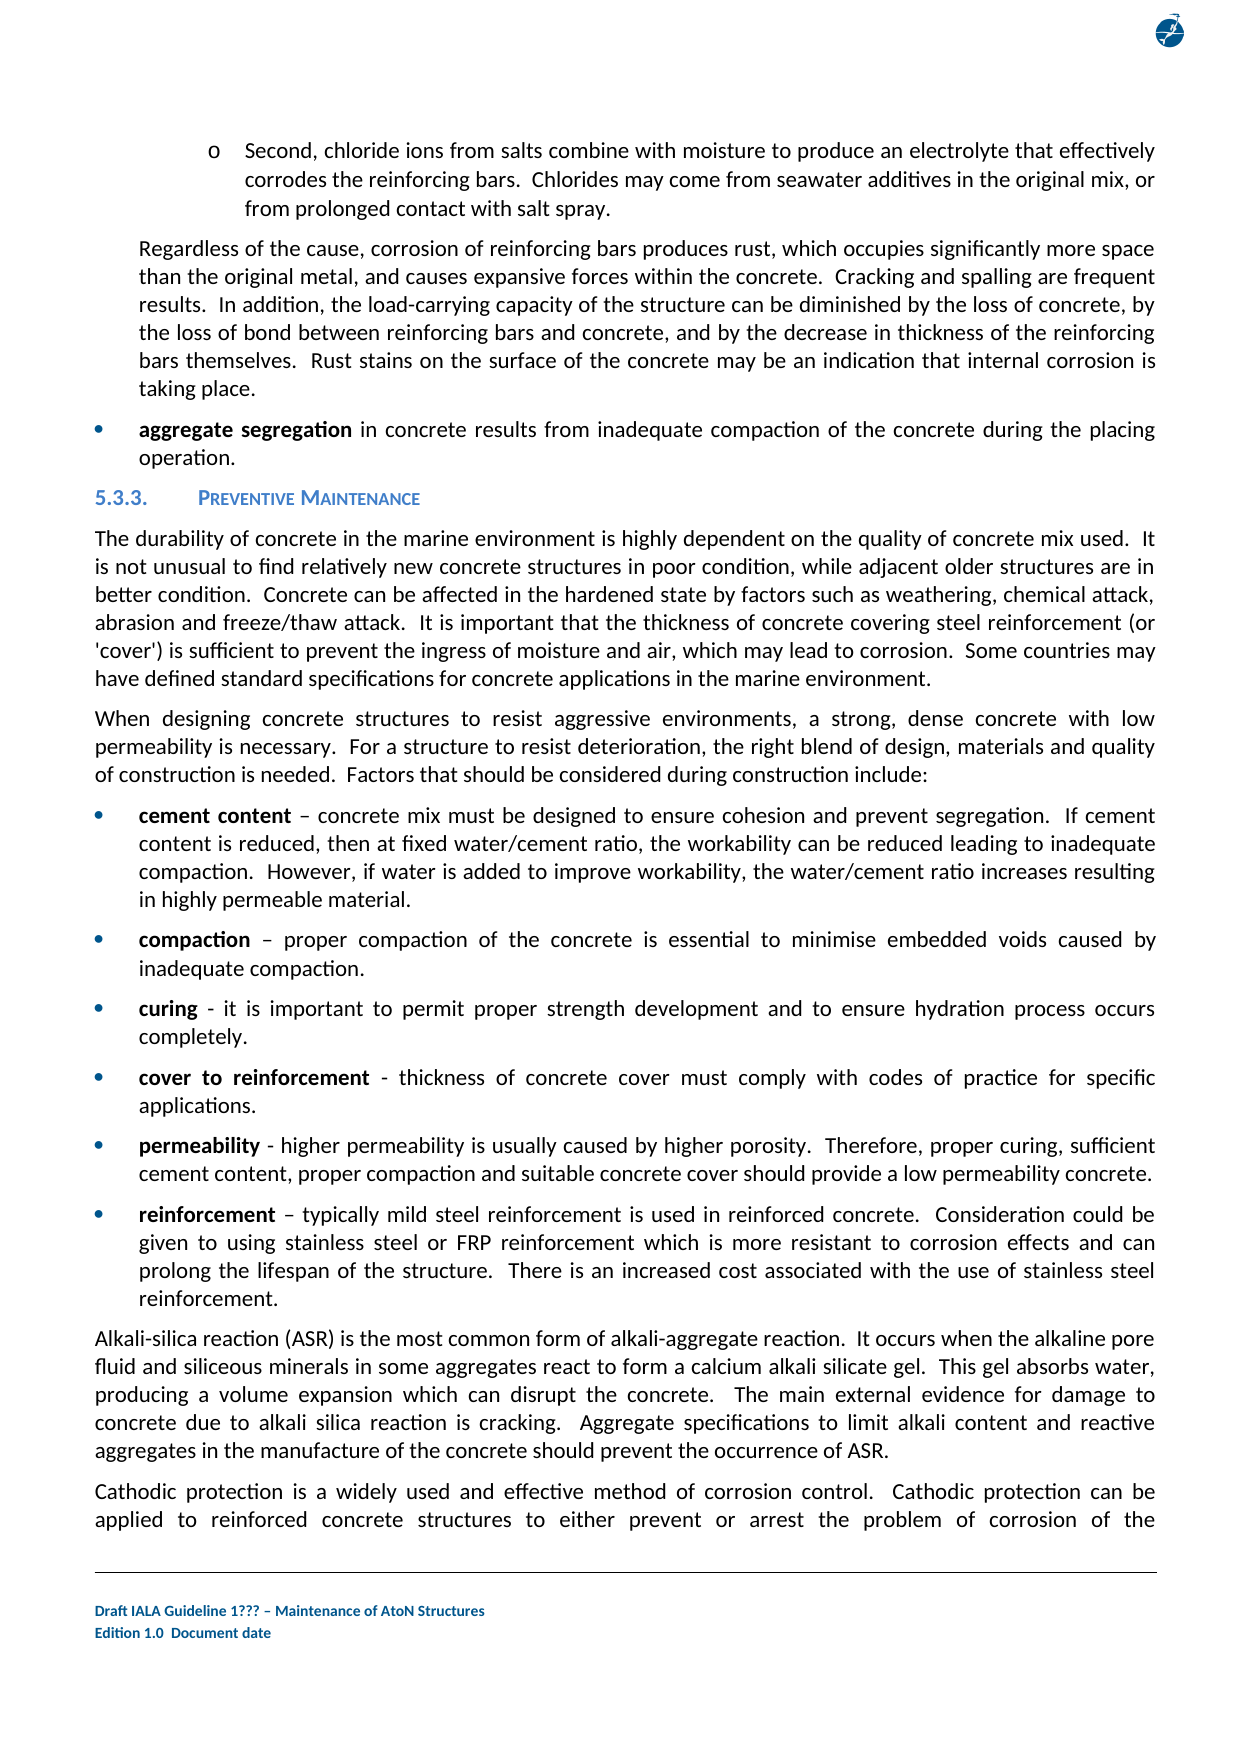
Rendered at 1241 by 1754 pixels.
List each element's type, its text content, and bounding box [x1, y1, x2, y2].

picture [1124, 0, 1241, 82]
text compaction – proper compaction of the concrete is essential to minimise embedded voids caused by inadequate compaction. [94, 926, 1157, 982]
text cover to reinforcement - thickness of concrete cover must comply with codes of practice for specific applications. [94, 1063, 1157, 1119]
list Second, chloride ions from salts combine with moisture to produce an electrolyte that effectively corrodes the reinforcing bars. Chlorides may come from seawater additives in the original mix, or from prolonged contact with salt spray. [207, 136, 1157, 222]
text aggregate segregation in concrete results from inadequate compaction of the concrete during the placing operation. [94, 415, 1157, 471]
text Alkali-silica reaction (ASR) is the most common form of alkali-aggregate reaction. It occurs when the alkaline pore fluid and siliceous minerals in some aggregates react to form a calcium alkali silicate gel. This gel absorbs water, producing a volume expansion which can disrupt the concrete. The main external evidence for damage to concrete due to alkali silica reaction is cracking. Aggregate specifications to limit alkali content and reactive aggregates in the manufacture of the concrete should prevent the occurrence of ASR. [94, 1324, 1157, 1464]
text cement content – concrete mix must be designed to ensure cohesion and prevent segregation. If cement content is reduced, then at fixed water/cement ratio, the workability can be reduced leading to inadequate compaction. However, if water is added to improve workability, the water/cement ratio increases resulting in highly permeable material. [94, 801, 1157, 913]
text permeability - higher permeability is usually caused by higher porosity. Therefore, proper curing, sufficient cement content, proper compaction and suitable concrete cover should provide a low permeability concrete. [94, 1131, 1157, 1187]
text The durability of concrete in the marine environment is highly dependent on the quality of concrete mix used. It is not unusual to find relatively new concrete structures in poor condition, while adjacent older structures are in better condition. Concrete can be affected in the hardened state by factors such as weathering, chemical attack, abrasion and freeze/thaw attack. It is important that the thickness of concrete covering steel reinforcement (or 'cover') is sufficient to prevent the ingress of moisture and air, which may lead to corrosion. Some countries may have defined standard specifications for concrete applications in the marine environment. [94, 524, 1157, 692]
text curing - it is important to permit proper strength development and to ensure hydration process occurs completely. [94, 994, 1157, 1050]
text When designing concrete structures to resist aggressive environments, a strong, dense concrete with low permeability is necessary. For a structure to resist deterioration, the right blend of design, materials and quality of construction is needed. Factors that should be considered during construction include: [94, 704, 1157, 788]
subtitle Preventive Maintenance [94, 483, 1157, 511]
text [94, 1477, 1157, 1533]
list Regardless of the cause, corrosion of reinforcing bars produces rust, which occupies significantly more space than the original metal, and causes expansive forces within the concrete. Cracking and spalling are frequent results. In addition, the load-carrying capacity of the structure can be diminished by the loss of concrete, by the loss of bond between reinforcing bars and concrete, and by the decrease in thickness of the reinforcing bars themselves. Rust stains on the surface of the concrete may be an indication that internal corrosion is taking place. [139, 234, 1157, 402]
text reinforcement – typically mild steel reinforcement is used in reinforced concrete. Consideration could be given to using stainless steel or FRP reinforcement which is more resistant to corrosion effects and can prolong the lifespan of the structure. There is an increased cost associated with the use of stainless steel reinforcement. [94, 1200, 1157, 1312]
